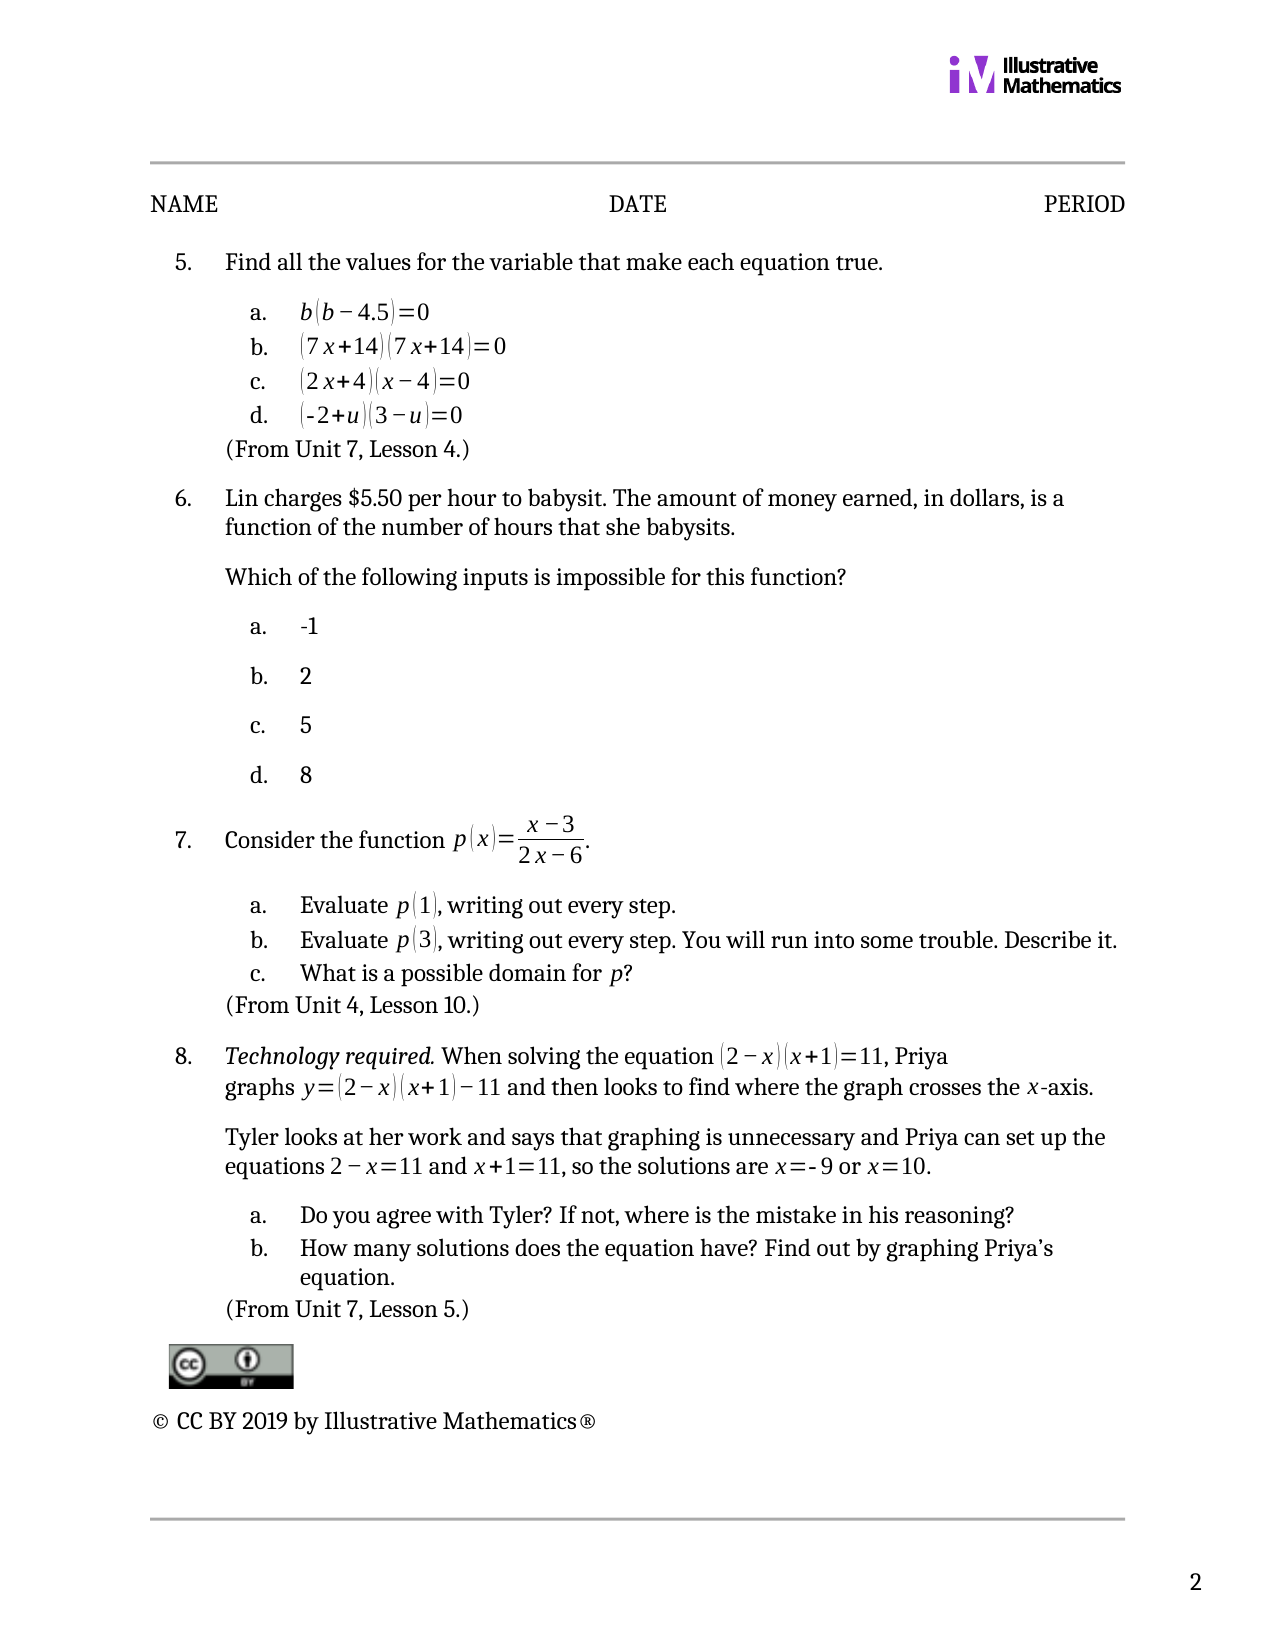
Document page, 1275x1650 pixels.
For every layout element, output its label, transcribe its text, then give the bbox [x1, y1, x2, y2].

picture [949, 55, 1121, 93]
list (From Unit 7, Lesson 4.) [175, 434, 1125, 463]
list Tyler looks at her work and says that graphing is unnecessary and Priya can set up the equations and , so the solutions are or . [175, 1123, 1125, 1181]
list -1 [250, 612, 1125, 641]
list 2 [250, 662, 1125, 690]
list Evaluate , writing out every step. You will run into some trouble. Describe it. [250, 924, 1125, 955]
list Consider the function . [175, 810, 1125, 869]
list 5 [250, 711, 1125, 740]
list Evaluate , writing out every step. [250, 890, 1125, 921]
list Do you agree with Tyler? If not, where is the mistake in his reasoning? [250, 1201, 1125, 1230]
list Lin charges $5.50 per hour to babysit. The amount of money earned, in dollars, is a function of the number of hours that she babysits. [175, 484, 1125, 542]
list Find all the values for the variable that make each equation true. [175, 247, 1125, 276]
list Which of the following inputs is impossible for this function? [175, 562, 1125, 591]
list (From Unit 7, Lesson 5.) [175, 1295, 1125, 1324]
list (From Unit 4, Lesson 10.) [175, 991, 1125, 1020]
list Technology required. When solving the equation , Priya graphs and then looks to find where the graph crosses the -axis. [175, 1041, 1125, 1102]
list What is a possible domain for ? [250, 959, 1125, 988]
list How many solutions does the equation have? Find out by graphing Priya’s equation. [250, 1234, 1125, 1291]
picture [168, 1344, 294, 1389]
text © CC BY 2019 by Illustrative Mathematics® [150, 1407, 1125, 1436]
list 8 [250, 761, 1125, 789]
